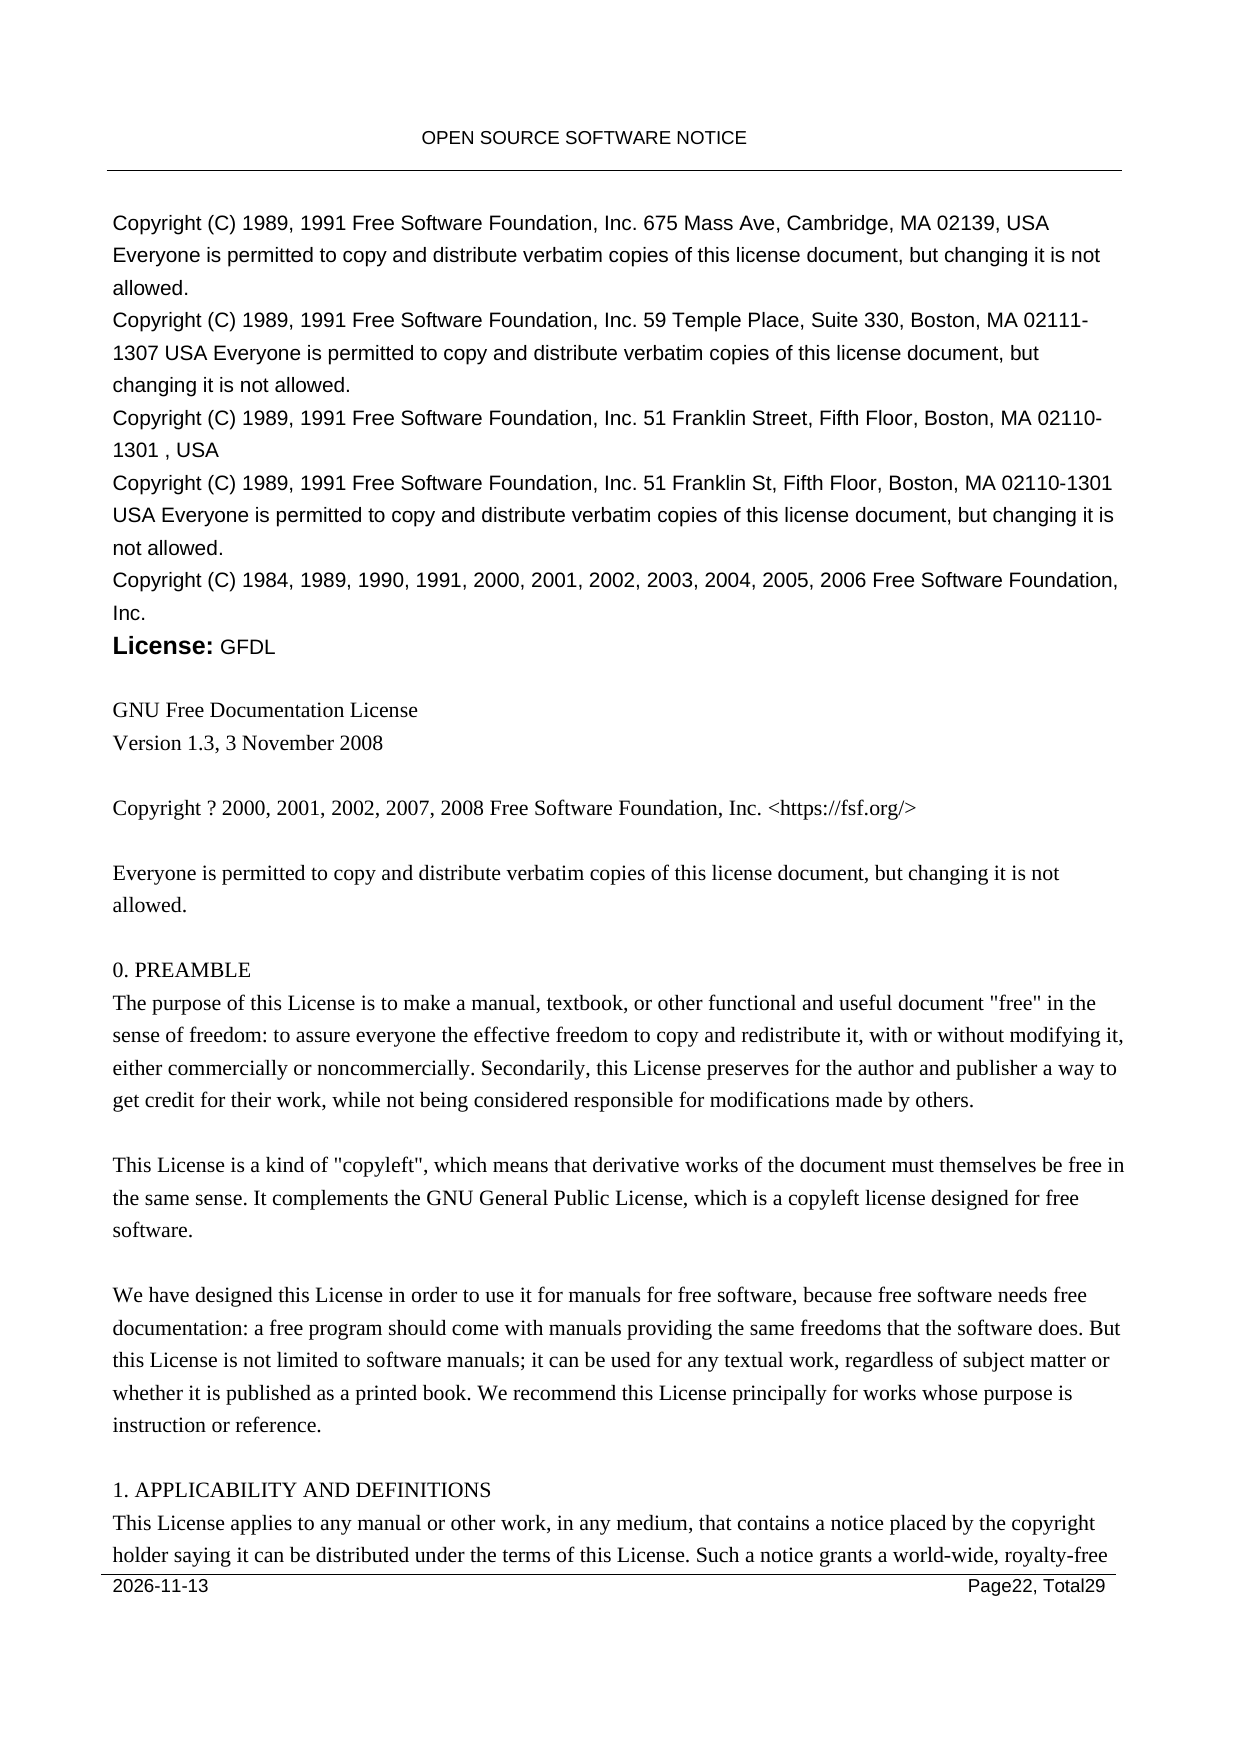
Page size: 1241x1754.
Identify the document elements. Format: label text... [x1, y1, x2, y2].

text Copyright (C) 1989, 1991 Free Software Foundation, Inc. 51 Franklin St, Fifth Floor, Boston, MA 02110-1301 USA Everyone is permitted to copy and distribute verbatim copies of this license document, but changing it is not allowed. [112, 466, 1128, 564]
text Copyright (C) 1989, 1991 Free Software Foundation, Inc. 51 Franklin Street, Fifth Floor, Boston, MA 02110-1301 , USA [112, 401, 1128, 466]
text Copyright (C) 1984, 1989, 1990, 1991, 2000, 2001, 2002, 2003, 2004, 2005, 2006 Free Software Foundation, Inc. [112, 564, 1128, 629]
text Copyright (C) 1989, 1991 Free Software Foundation, Inc. 59 Temple Place, Suite 330, Boston, MA 02111-1307 USA Everyone is permitted to copy and distribute verbatim copies of this license document, but changing it is not allowed. [112, 304, 1128, 401]
text Copyright (C) 1989, 1991 Free Software Foundation, Inc. 675 Mass Ave, Cambridge, MA 02139, USA Everyone is permitted to copy and distribute verbatim copies of this license document, but changing it is not allowed. [112, 206, 1128, 304]
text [112, 629, 1128, 1571]
